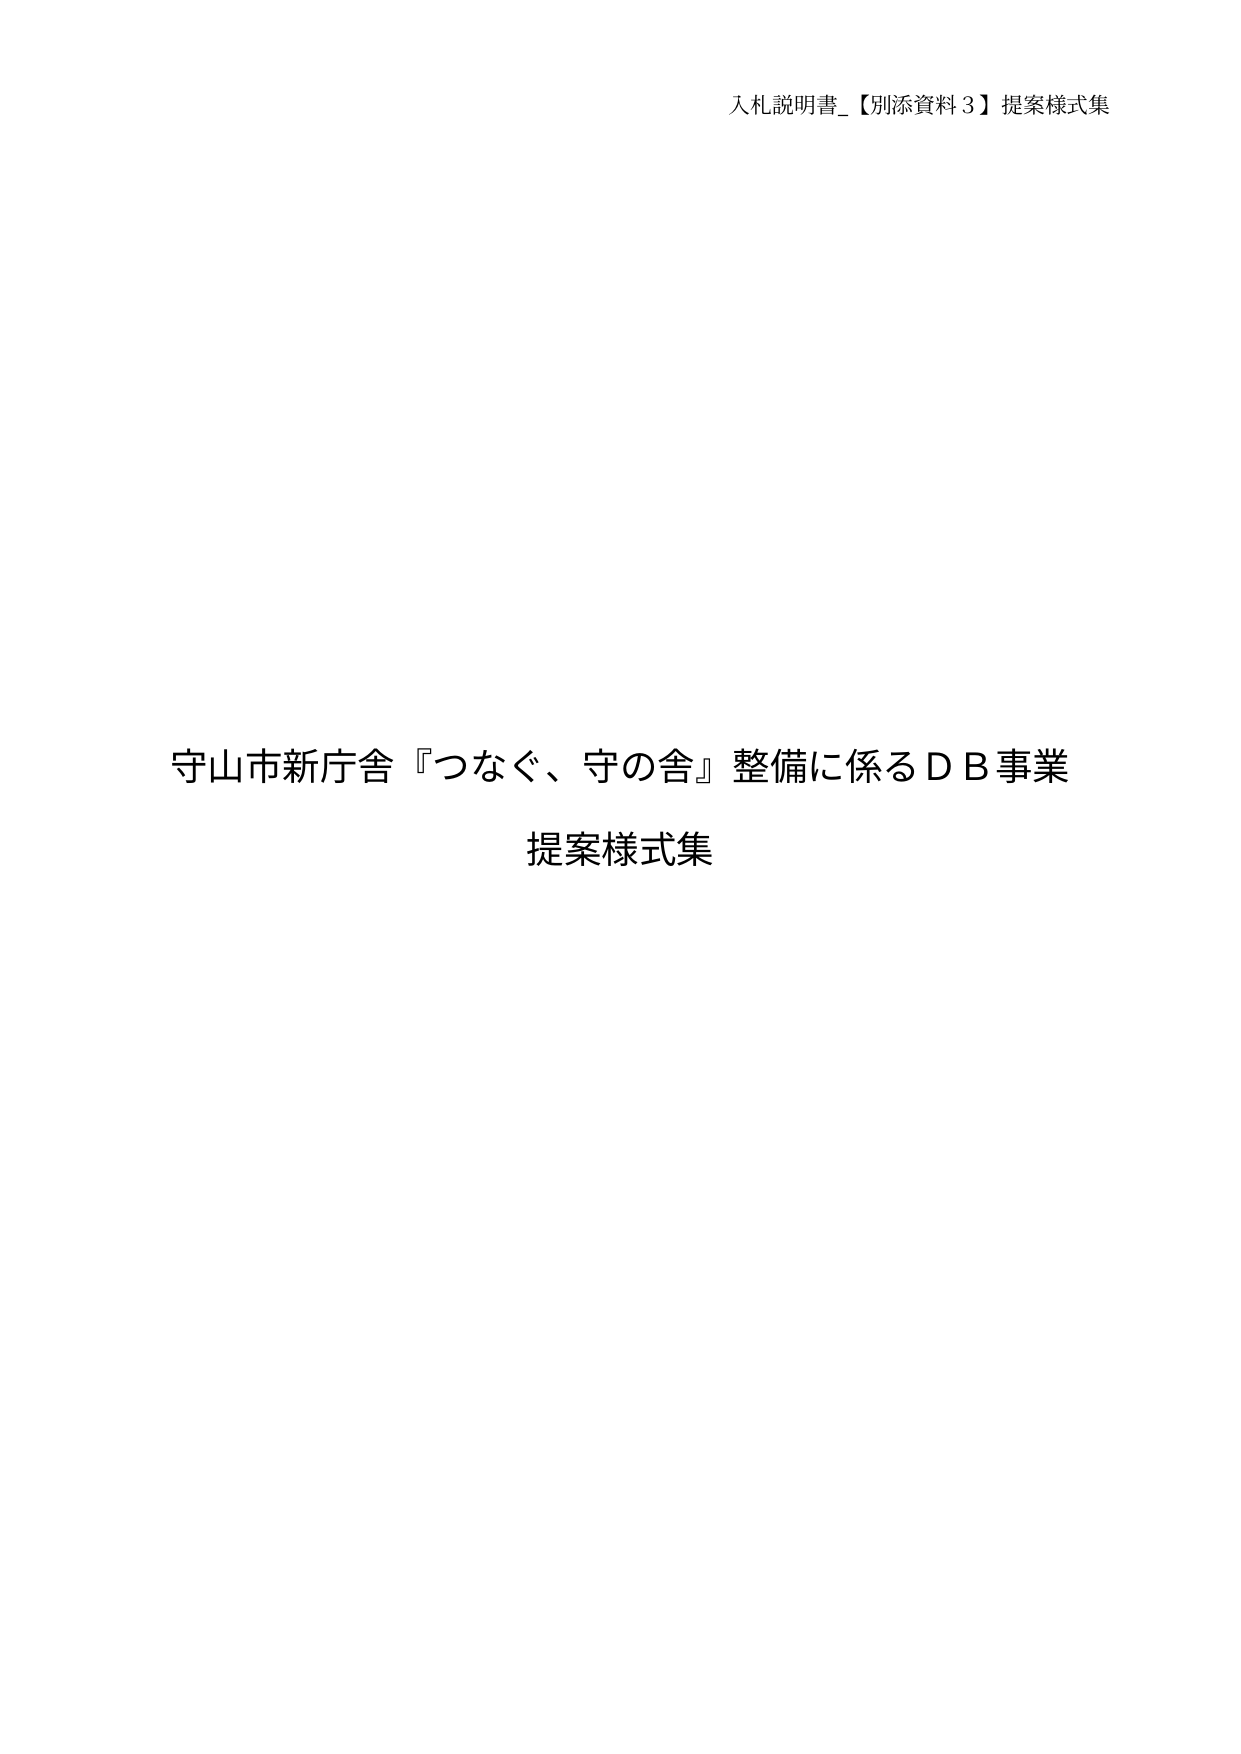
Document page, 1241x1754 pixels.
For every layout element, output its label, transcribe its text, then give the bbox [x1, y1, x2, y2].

text 提案様式集 [130, 820, 1110, 874]
text 守山市新庁舎『つなぐ、守の舎』整備に係るＤＢ事業 [130, 736, 1110, 791]
